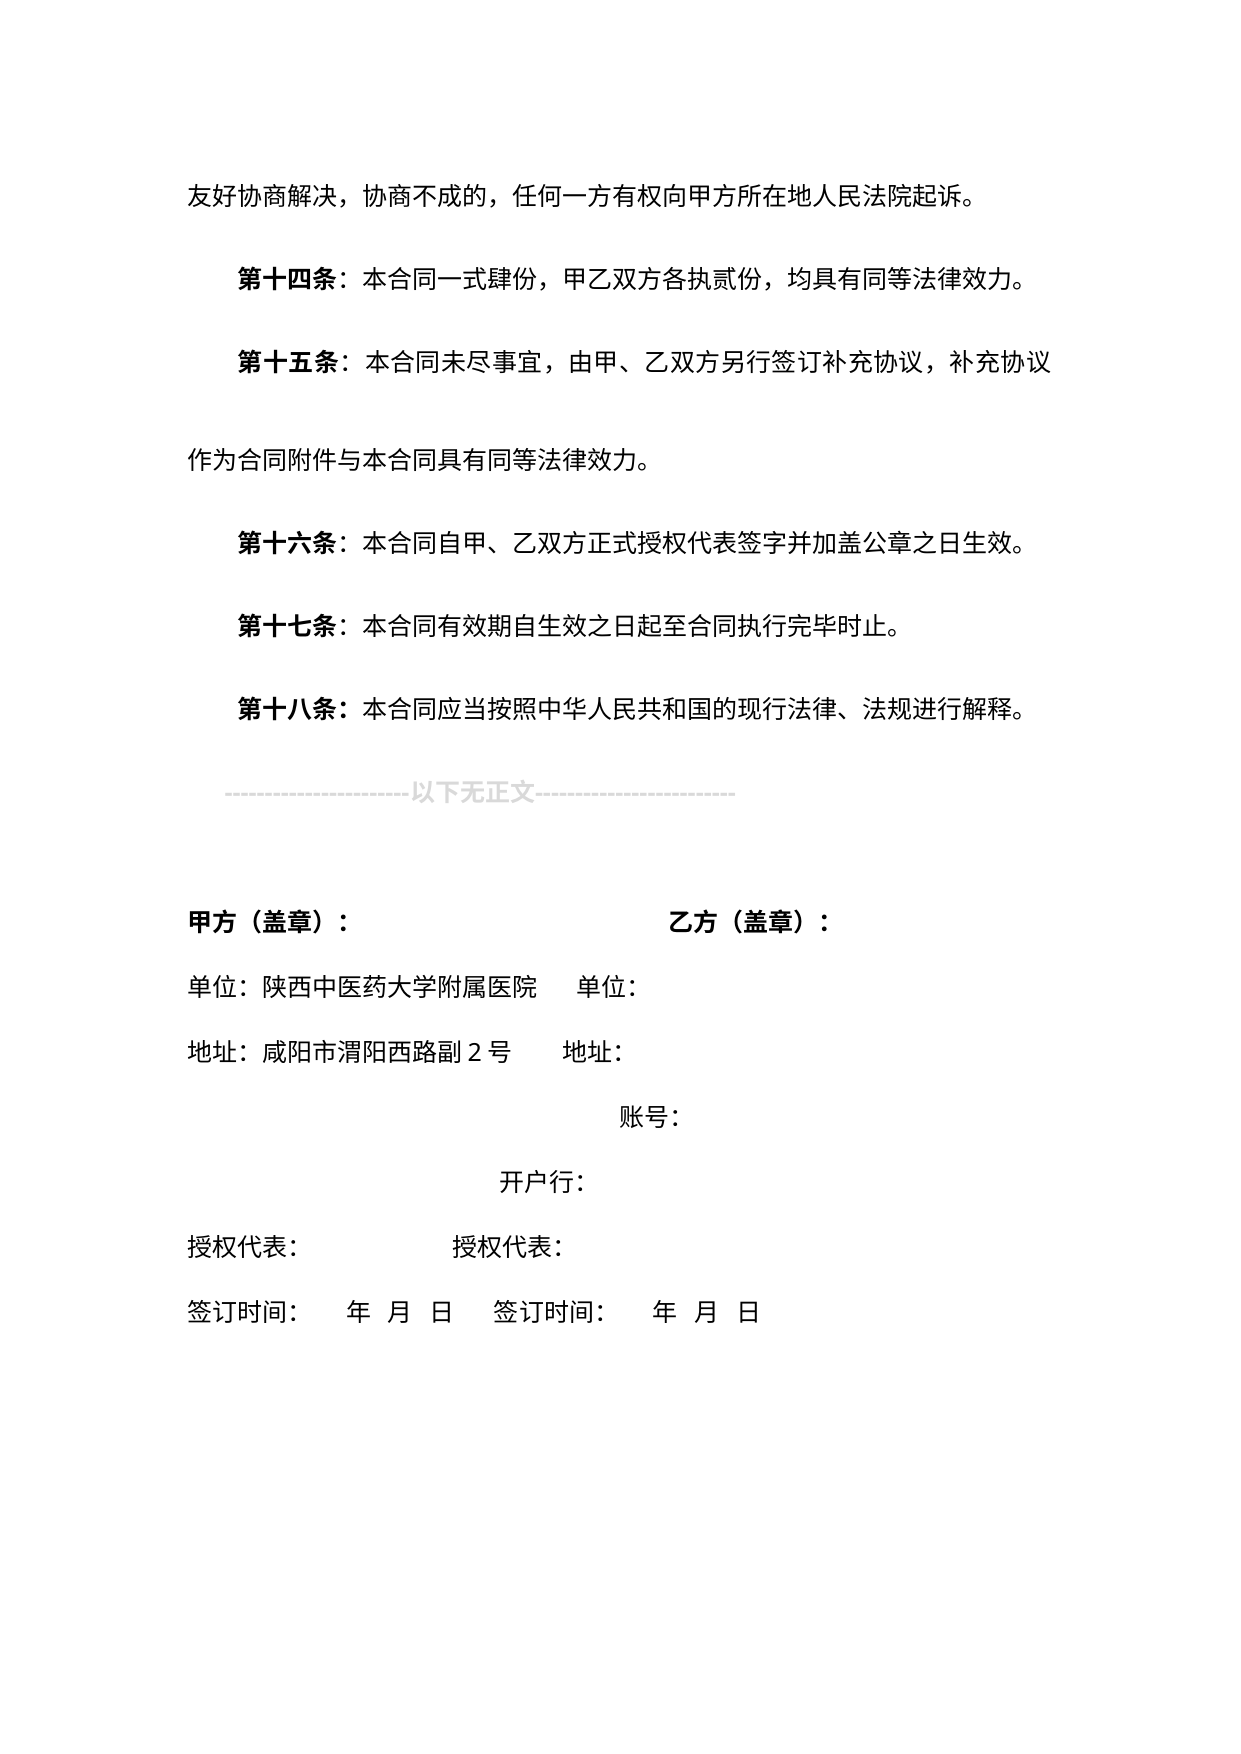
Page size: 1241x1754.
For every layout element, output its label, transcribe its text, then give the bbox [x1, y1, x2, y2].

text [187, 162, 1053, 227]
text 第十四条：本合同一式肆份，甲乙双方各执贰份，均具有同等法律效力。 [187, 245, 1053, 310]
text 开户行： [362, 1148, 1150, 1213]
text 第十八条：本合同应当按照中华人民共和国的现行法律、法规进行解释。 [187, 675, 1053, 740]
text 第十六条：本合同自甲、乙双方正式授权代表签字并加盖公章之日生效。 [187, 509, 1053, 574]
text 签订时间： 年 月 日 签订时间： 年 月 日 [187, 1278, 1053, 1343]
text 账号： [187, 1083, 1053, 1148]
text 甲方（盖章）： 乙方（盖章）： [187, 888, 1053, 953]
text 第十五条：本合同未尽事宜，由甲、乙双方另行签订补充协议，补充协议作为合同附件与本合同具有同等法律效力。 [187, 328, 1053, 491]
text 单位：陕西中医药大学附属医院 单位： [187, 953, 1053, 1018]
text 第十七条：本合同有效期自生效之日起至合同执行完毕时止。 [187, 592, 1053, 657]
text 授权代表： 授权代表： [187, 1213, 1053, 1278]
text -----------------------以下无正文------------------------- [187, 758, 1053, 823]
text 地址：咸阳市渭阳西路副2号 地址： [187, 1018, 1193, 1083]
